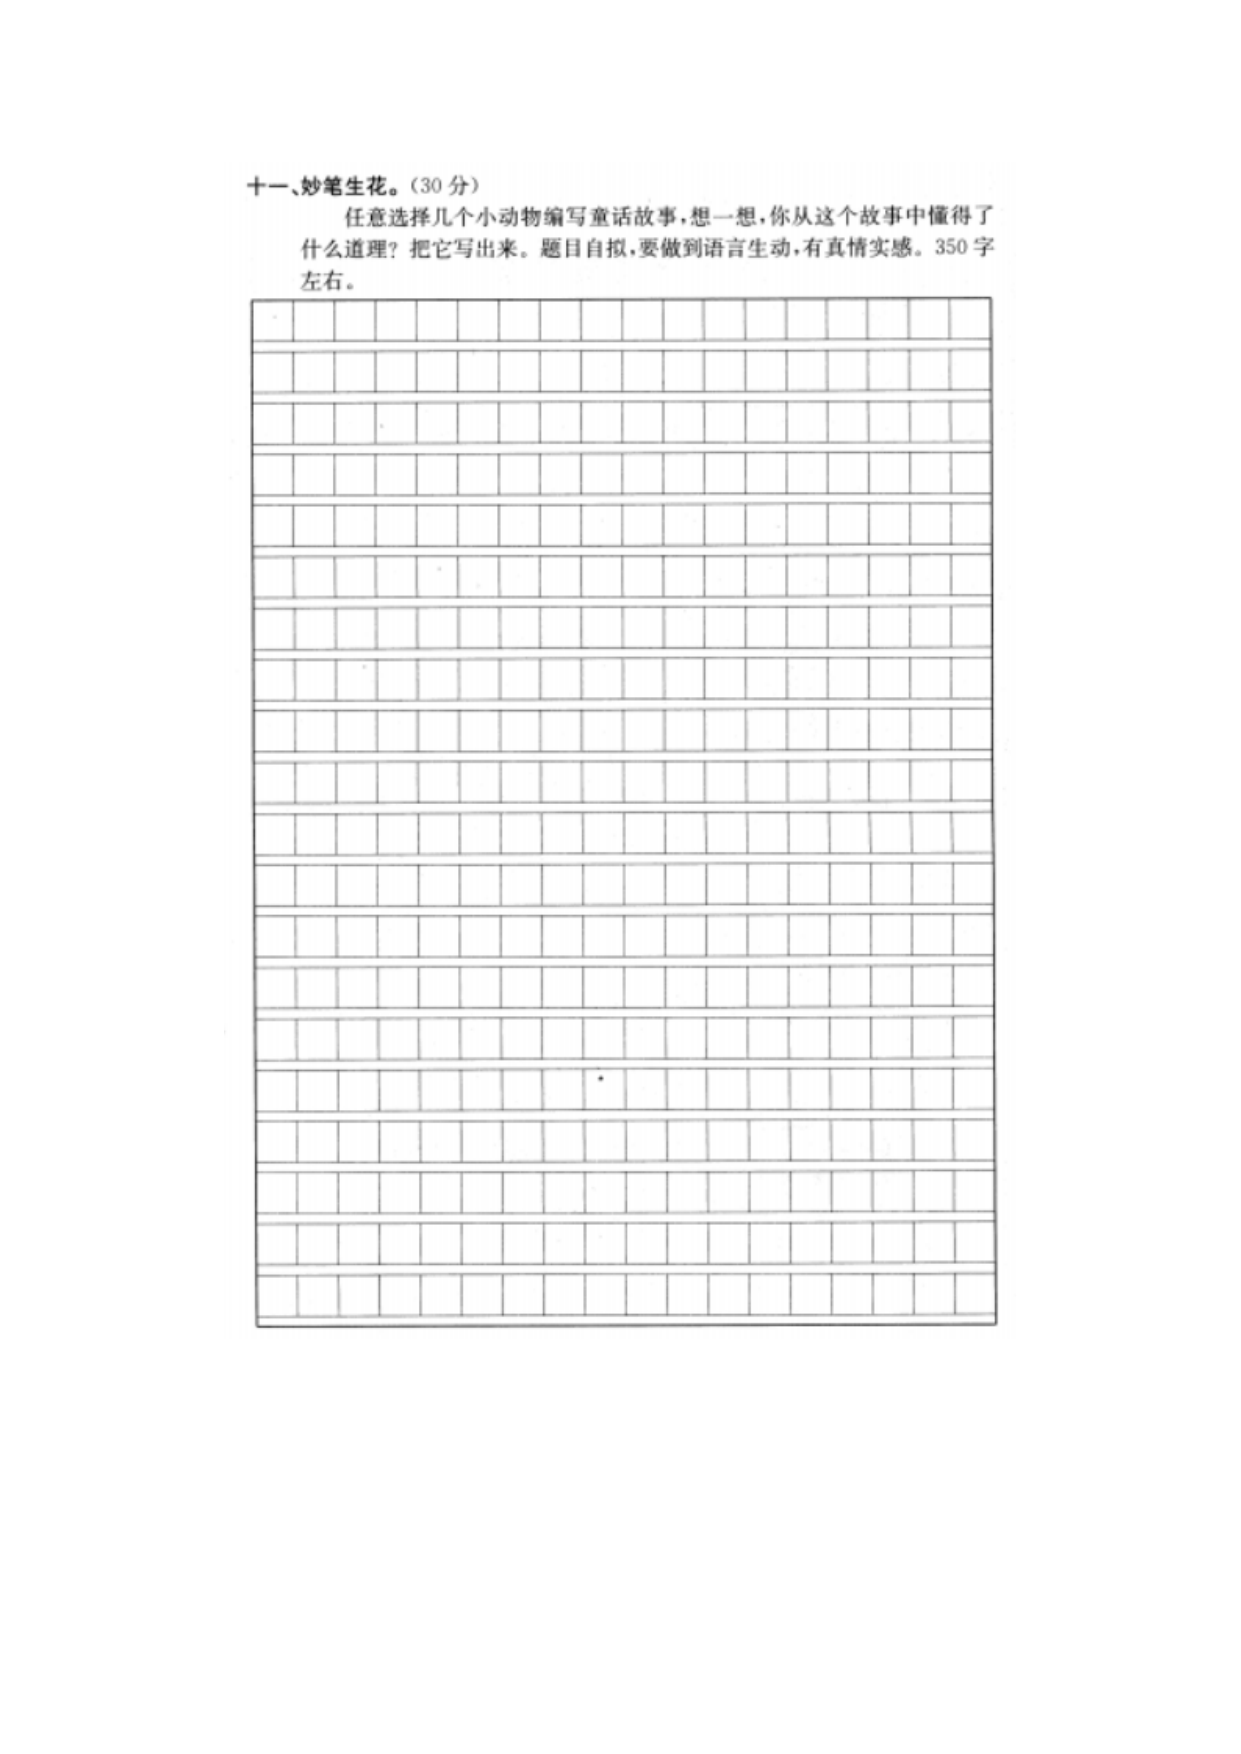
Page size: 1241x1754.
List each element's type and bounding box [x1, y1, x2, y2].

picture [224, 162, 1017, 1339]
